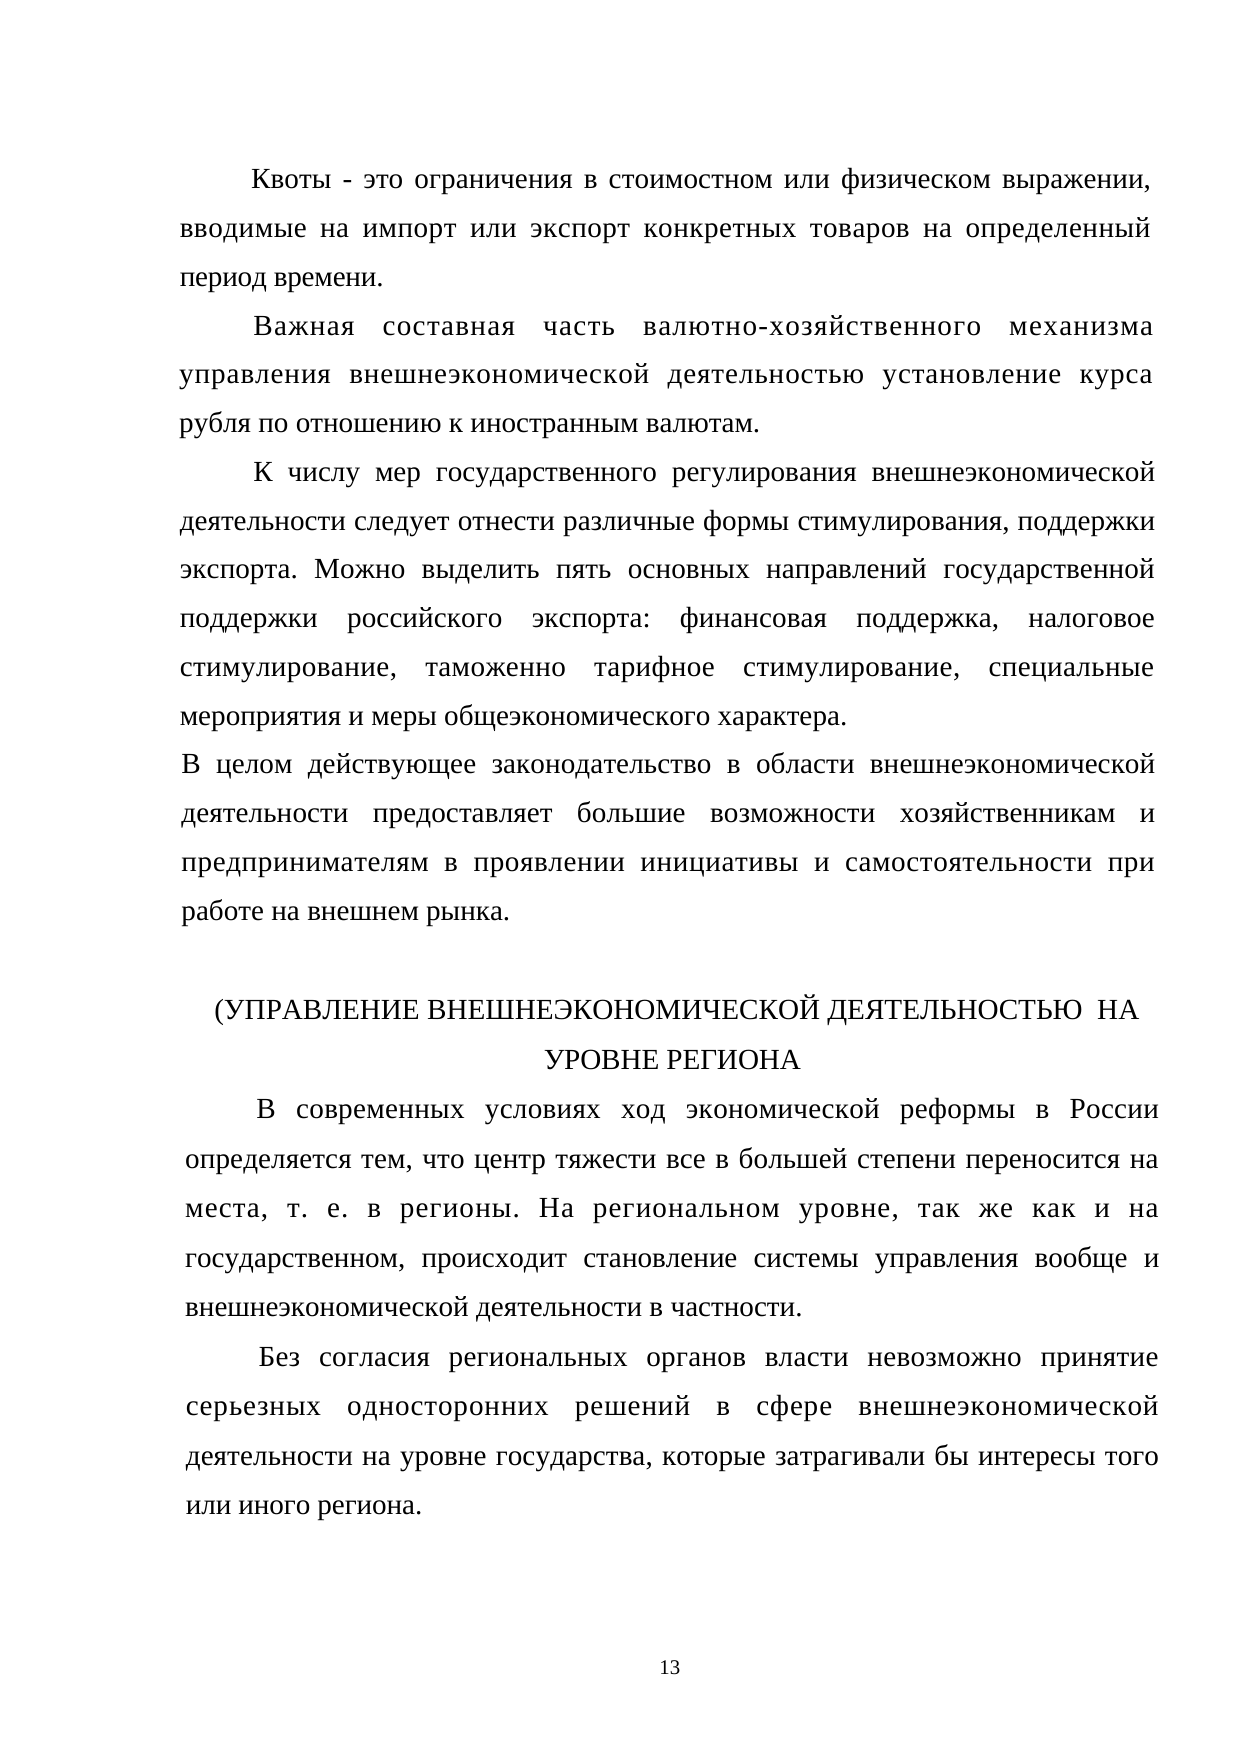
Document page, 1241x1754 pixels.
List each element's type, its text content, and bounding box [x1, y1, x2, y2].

text Важная составная часть валютно-хозяйственного механизма управления внешнеэкономической деятельностью установление курса рубля по отношению к иностранным валютам. [179, 296, 1154, 442]
text К числу мер государственного регулирования внешнеэкономической деятельности следует отнести различные формы стимулирования, поддержки экспорта. Можно выделить пять основных направлений государственной поддержки российского экспорта: финансовая поддержка, налоговое стимулирование, таможенно тарифное стимулирование, специальные мероприятия и меры общеэкономического характера. [179, 442, 1156, 735]
text (УПРАВЛЕНИЕ ВНЕШНЕЭКОНОМИЧЕСКОЙ ДЕЯТЕЛЬНОСТЬЮ НА [214, 980, 1160, 1030]
text В целом действующее законодательство в области внешнеэкономической деятельности предоставляет большие возможности хозяйственникам и предпринимателям в проявлении инициативы и самостоятельности при работе на внешнем рынка. [181, 735, 1157, 930]
text В современных условиях ход экономической реформы в России определяется тем, что центр тяжести все в большей степени переносится на места, т. е. в регионы. На региональном уровне, так же как и на государственном, происходит становление системы управления вообще и внешнеэкономической деятельности в частности. [185, 1079, 1160, 1327]
text УРОВНЕ РЕГИОНА [184, 1030, 1160, 1079]
text Квоты - это ограничения в стоимостном или физическом выражении, вводимые на импорт или экспорт конкретных товаров на определенный период времени. [179, 150, 1153, 296]
text Без согласия региональных органов власти невозможно принятие серьезных односторонних решений в сфере внешнеэкономической деятельности на уровне государства, которые затрагивали бы интересы того или иного региона. [186, 1327, 1160, 1524]
